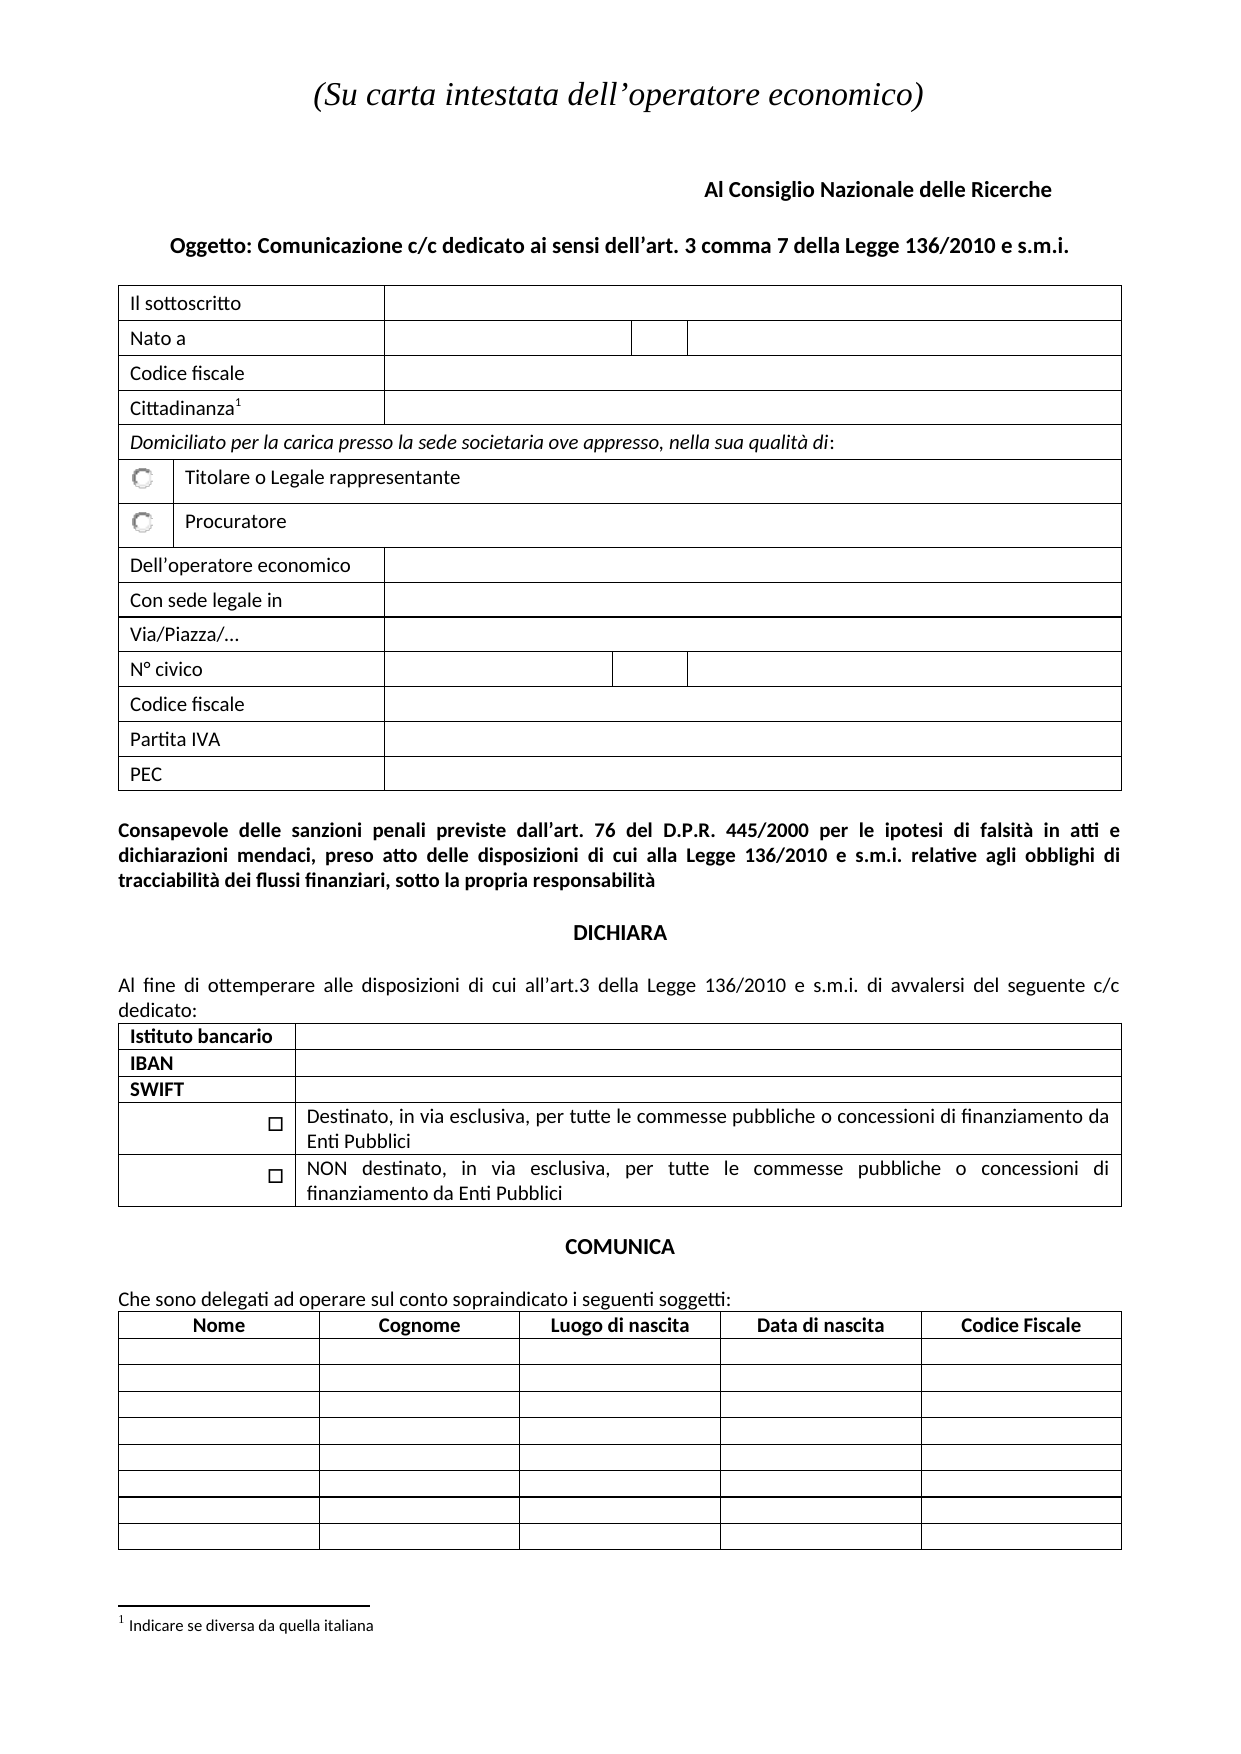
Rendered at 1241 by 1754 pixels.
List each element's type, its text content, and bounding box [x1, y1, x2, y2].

table_cell [922, 1365, 1121, 1391]
table_cell [385, 652, 612, 686]
table_cell [721, 1445, 921, 1470]
table_cell [688, 321, 1121, 355]
table_cell [922, 1339, 1121, 1364]
table_cell [721, 1392, 921, 1417]
table_cell [922, 1418, 1121, 1443]
text Al Consiglio Nazionale delle Ricerche [634, 176, 1122, 204]
table_cell Dell’operatore economico [119, 548, 384, 582]
table_cell [520, 1418, 720, 1443]
table_cell [119, 1339, 319, 1364]
table_cell Domiciliato per la carica presso la sede societaria ove appresso, nella sua qualità di: [119, 425, 1121, 459]
table_cell [721, 1418, 921, 1443]
table_cell [385, 391, 1121, 424]
table_cell [721, 1524, 921, 1549]
table_cell [385, 618, 1121, 651]
table_cell [119, 1365, 319, 1391]
text Consapevole delle sanzioni penali previste dall’art. 76 del D.P.R. 445/2000 per le ipotesi di falsità in atti e dichiarazioni mendaci, preso atto delle disposizioni di cui alla Legge 136/2010 e s.m.i. relative agli obblighi di tracciabilità dei flussi finanziari, sotto la propria responsabilità [118, 817, 1122, 893]
text DICHIARA [118, 918, 1122, 946]
table_cell NON destinato, in via esclusiva, per tutte le commesse pubbliche o concessioni di finanziamento da Enti Pubblici [296, 1155, 1121, 1206]
table_cell □ [119, 1155, 295, 1206]
table_cell [296, 1050, 1121, 1076]
table_cell [721, 1498, 921, 1523]
table_cell [385, 757, 1121, 790]
table_cell [520, 1498, 720, 1523]
text Che sono delegati ad operare sul conto sopraindicato i seguenti soggetti: [118, 1286, 1122, 1311]
table_cell [520, 1445, 720, 1470]
table_cell [520, 1392, 720, 1417]
table_cell [119, 1498, 319, 1523]
table_cell [721, 1339, 921, 1364]
table_cell Codice fiscale [119, 356, 384, 389]
table_cell [613, 652, 687, 686]
table_cell [520, 1365, 720, 1391]
table_cell [922, 1392, 1121, 1417]
table_header Istituto bancario [119, 1024, 295, 1049]
table_cell [320, 1418, 519, 1443]
table_cell [385, 321, 631, 355]
table_header Il sottoscritto [119, 286, 384, 320]
table_header [296, 1024, 1121, 1049]
table_cell [119, 504, 173, 547]
table_cell [385, 583, 1121, 616]
table_cell Cittadinanza [119, 391, 384, 424]
table_cell Codice fiscale [119, 687, 384, 721]
table_cell [119, 1392, 319, 1417]
table_cell [520, 1524, 720, 1549]
table_cell [320, 1365, 519, 1391]
table_cell [119, 460, 173, 503]
table_cell [385, 722, 1121, 756]
table_cell [688, 652, 1121, 686]
table_cell Con sede legale in [119, 583, 384, 616]
table_cell [320, 1339, 519, 1364]
table_header Codice Fiscale [922, 1312, 1121, 1338]
table_cell [320, 1392, 519, 1417]
table_cell [320, 1498, 519, 1523]
table_cell [520, 1471, 720, 1496]
table_cell [320, 1445, 519, 1470]
table_header Data di nascita [721, 1312, 921, 1338]
table_cell [520, 1339, 720, 1364]
table_cell [922, 1445, 1121, 1470]
table_cell [922, 1524, 1121, 1549]
table_cell [385, 687, 1121, 721]
table_cell [119, 1471, 319, 1496]
table_cell [320, 1524, 519, 1549]
table_header Cognome [320, 1312, 519, 1338]
table_cell N° civico [119, 652, 384, 686]
table_cell [922, 1498, 1121, 1523]
table_header Luogo di nascita [520, 1312, 720, 1338]
table_cell [632, 321, 687, 355]
table_cell Nato a [119, 321, 384, 355]
table_header Nome [119, 1312, 319, 1338]
table_cell [320, 1471, 519, 1496]
table_cell [119, 1445, 319, 1470]
text COMUNICA [118, 1232, 1122, 1260]
table_cell SWIFT [119, 1077, 295, 1102]
table_cell Partita IVA [119, 722, 384, 756]
text Al fine di ottemperare alle disposizioni di cui all’art.3 della Legge 136/2010 e s.m.i. di avvalersi del seguente c/c dedicato: [118, 972, 1122, 1023]
table_cell PEC [119, 757, 384, 790]
table_cell Procuratore [174, 504, 1121, 547]
table_cell [385, 548, 1121, 582]
table_cell [922, 1471, 1121, 1496]
table_cell IBAN [119, 1050, 295, 1076]
table_cell [119, 1524, 319, 1549]
table_cell □ [119, 1103, 295, 1154]
table_cell [119, 1418, 319, 1443]
table_cell Via/Piazza/… [119, 618, 384, 651]
table_cell [721, 1471, 921, 1496]
table_cell [721, 1365, 921, 1391]
table_cell Titolare o Legale rappresentante [174, 460, 1121, 503]
table_header [385, 286, 1121, 320]
table_cell Destinato, in via esclusiva, per tutte le commesse pubbliche o concessioni di finanziamento da Enti Pubblici [296, 1103, 1121, 1154]
text Oggetto: Comunicazione c/c dedicato ai sensi dell’art. 3 comma 7 della Legge 136/2010 e s.m.i. [118, 232, 1122, 260]
table_cell [296, 1077, 1121, 1102]
table_cell [385, 356, 1121, 389]
